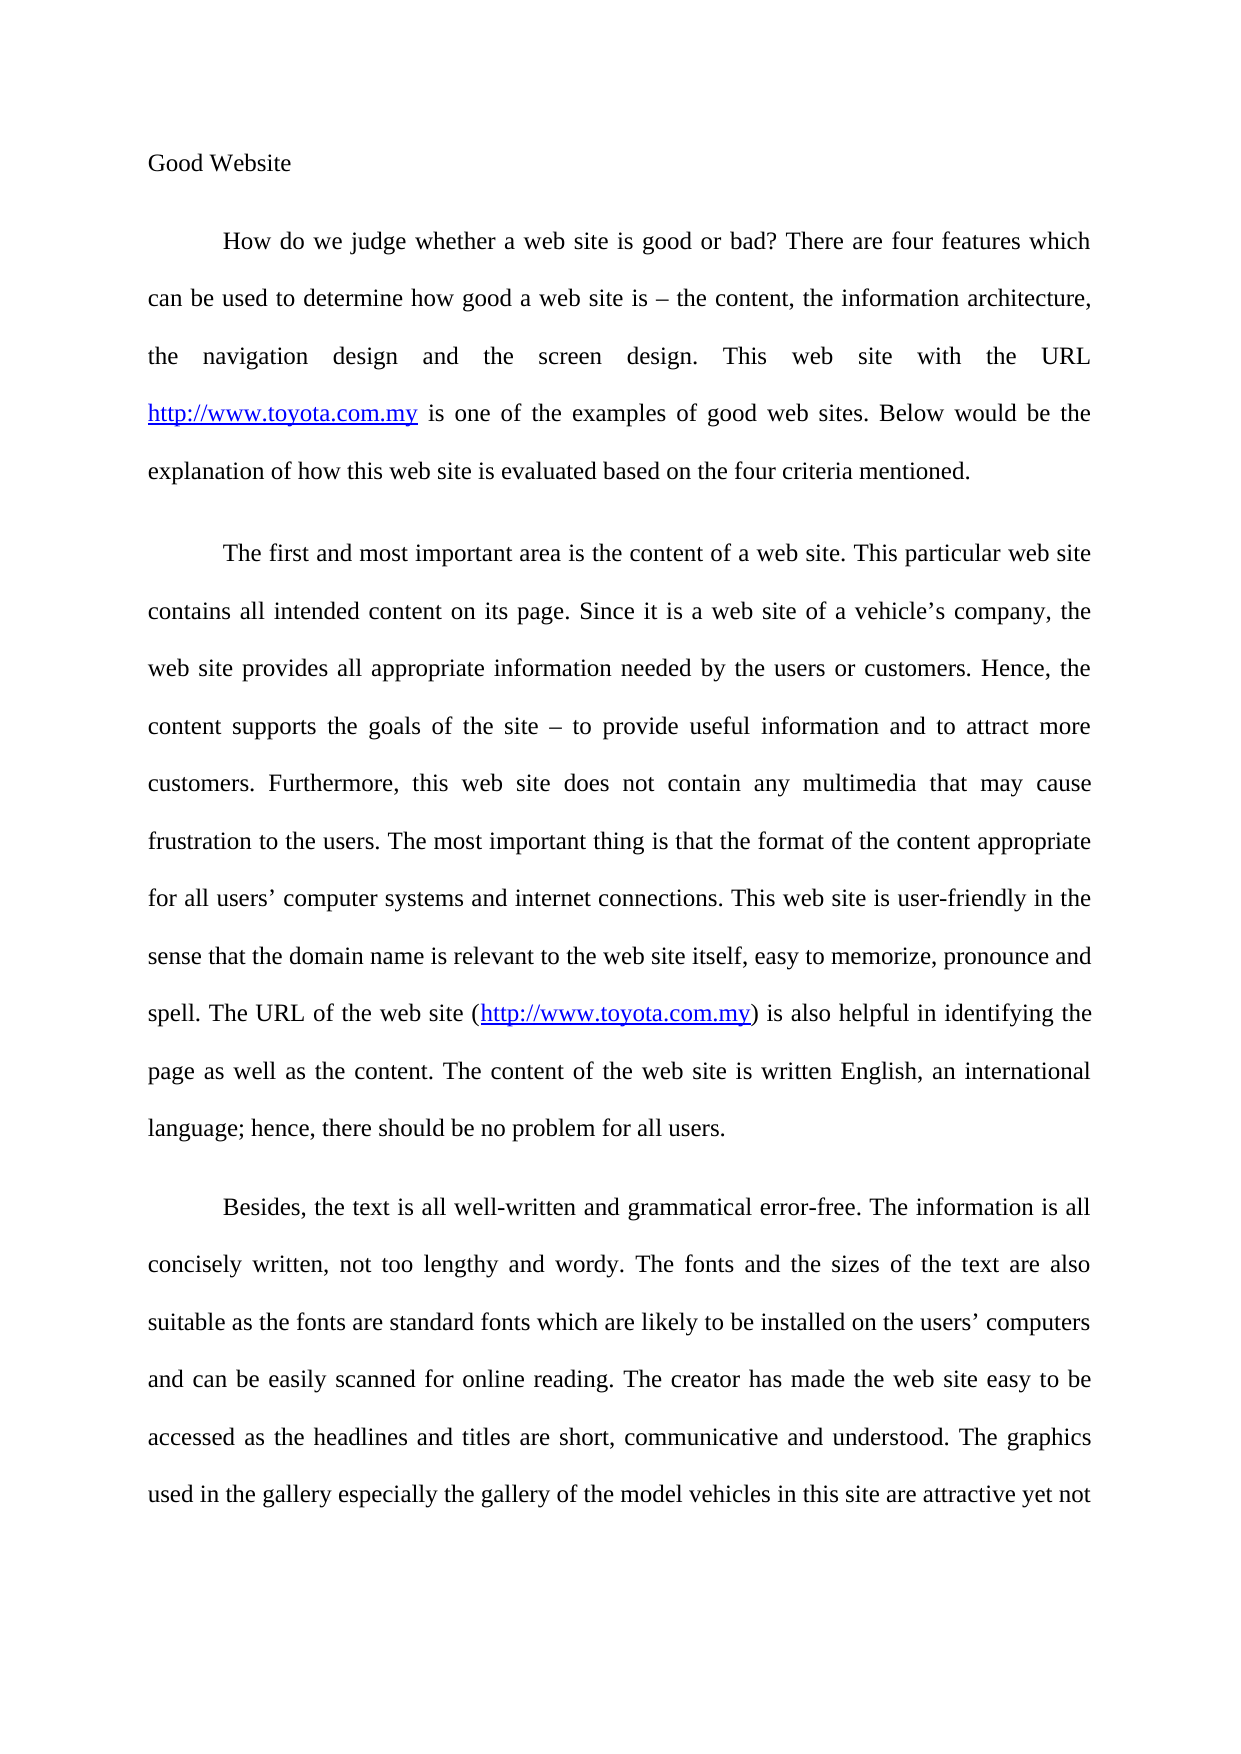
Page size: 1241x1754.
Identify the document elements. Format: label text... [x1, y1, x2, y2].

text Good Website [148, 148, 1092, 176]
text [148, 1192, 1092, 1508]
text How do we judge whether a web site is good or bad? There are four features which can be used to determine how good a web site is – the content, the information architecture, the navigation design and the screen design. This web site with the URL http://www.toyota.com.my is one of the examples of good web sites. Below would be the explanation of how this web site is evaluated based on the four criteria mentioned. [148, 226, 1092, 485]
text The first and most important area is the content of a web site. This particular web site contains all intended content on its page. Since it is a web site of a vehicle’s company, the web site provides all appropriate information needed by the users or customers. Hence, the content supports the goals of the site – to provide useful information and to attract more customers. Furthermore, this web site does not contain any multimedia that may cause frustration to the users. The most important thing is that the format of the content appropriate for all users’ computer systems and internet connections. This web site is user-friendly in the sense that the domain name is relevant to the web site itself, easy to memorize, pronounce and spell. The URL of the web site (http://www.toyota.com.my) is also helpful in identifying the page as well as the content. The content of the web site is written English, an international language; hence, there should be no problem for all users. [148, 538, 1092, 1142]
